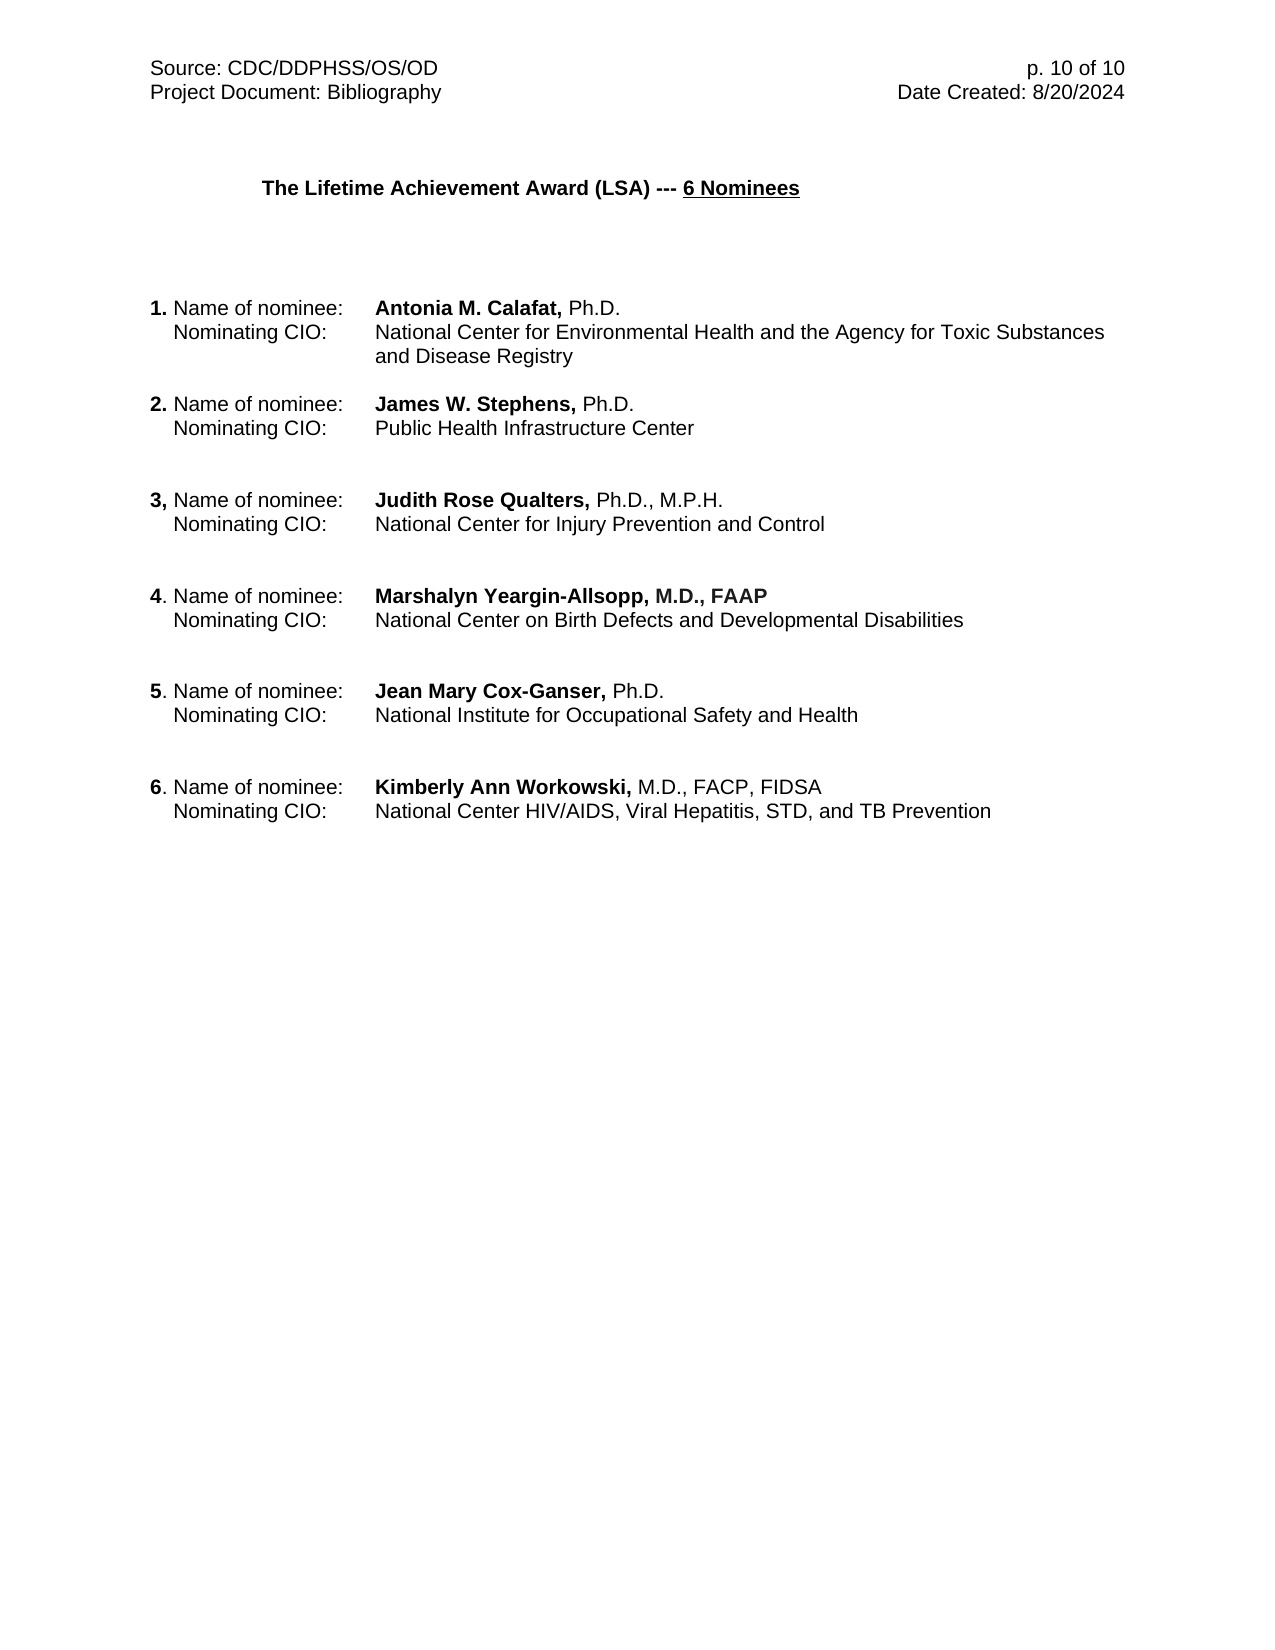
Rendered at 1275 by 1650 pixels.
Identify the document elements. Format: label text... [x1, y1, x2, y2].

text 5. Name of nominee: Jean Mary Cox-Ganser, Ph.D. [150, 679, 1125, 703]
text 3, Name of nominee: Judith Rose Qualters, Ph.D., M.P.H. [150, 488, 1125, 512]
text and Disease Registry [300, 344, 1125, 368]
text Nominating CIO: National Center for Environmental Health and the Agency for Toxic Substances [150, 320, 1125, 344]
text Nominating CIO: National Center on Birth Defects and Developmental Disabilities [150, 607, 1125, 631]
text Nominating CIO: National Institute for Occupational Safety and Health [150, 703, 1125, 727]
text Nominating CIO: Public Health Infrastructure Center [150, 416, 1125, 440]
text 6. Name of nominee: Kimberly Ann Workowski, M.D., FACP, FIDSA [150, 775, 1125, 799]
text Nominating CIO: National Center for Injury Prevention and Control [150, 512, 1125, 536]
text 1. Name of nominee: Antonia M. Calafat, Ph.D. [150, 296, 1125, 320]
text 2. Name of nominee: James W. Stephens, Ph.D. [150, 392, 1125, 416]
list The Lifetime Achievement Award (LSA) --- 6 Nominees [225, 176, 836, 200]
text Nominating CIO: National Center HIV/AIDS, Viral Hepatitis, STD, and TB Prevention [150, 799, 1125, 823]
text 4. Name of nominee: Marshalyn Yeargin-Allsopp, M.D., FAAP [150, 583, 1125, 607]
